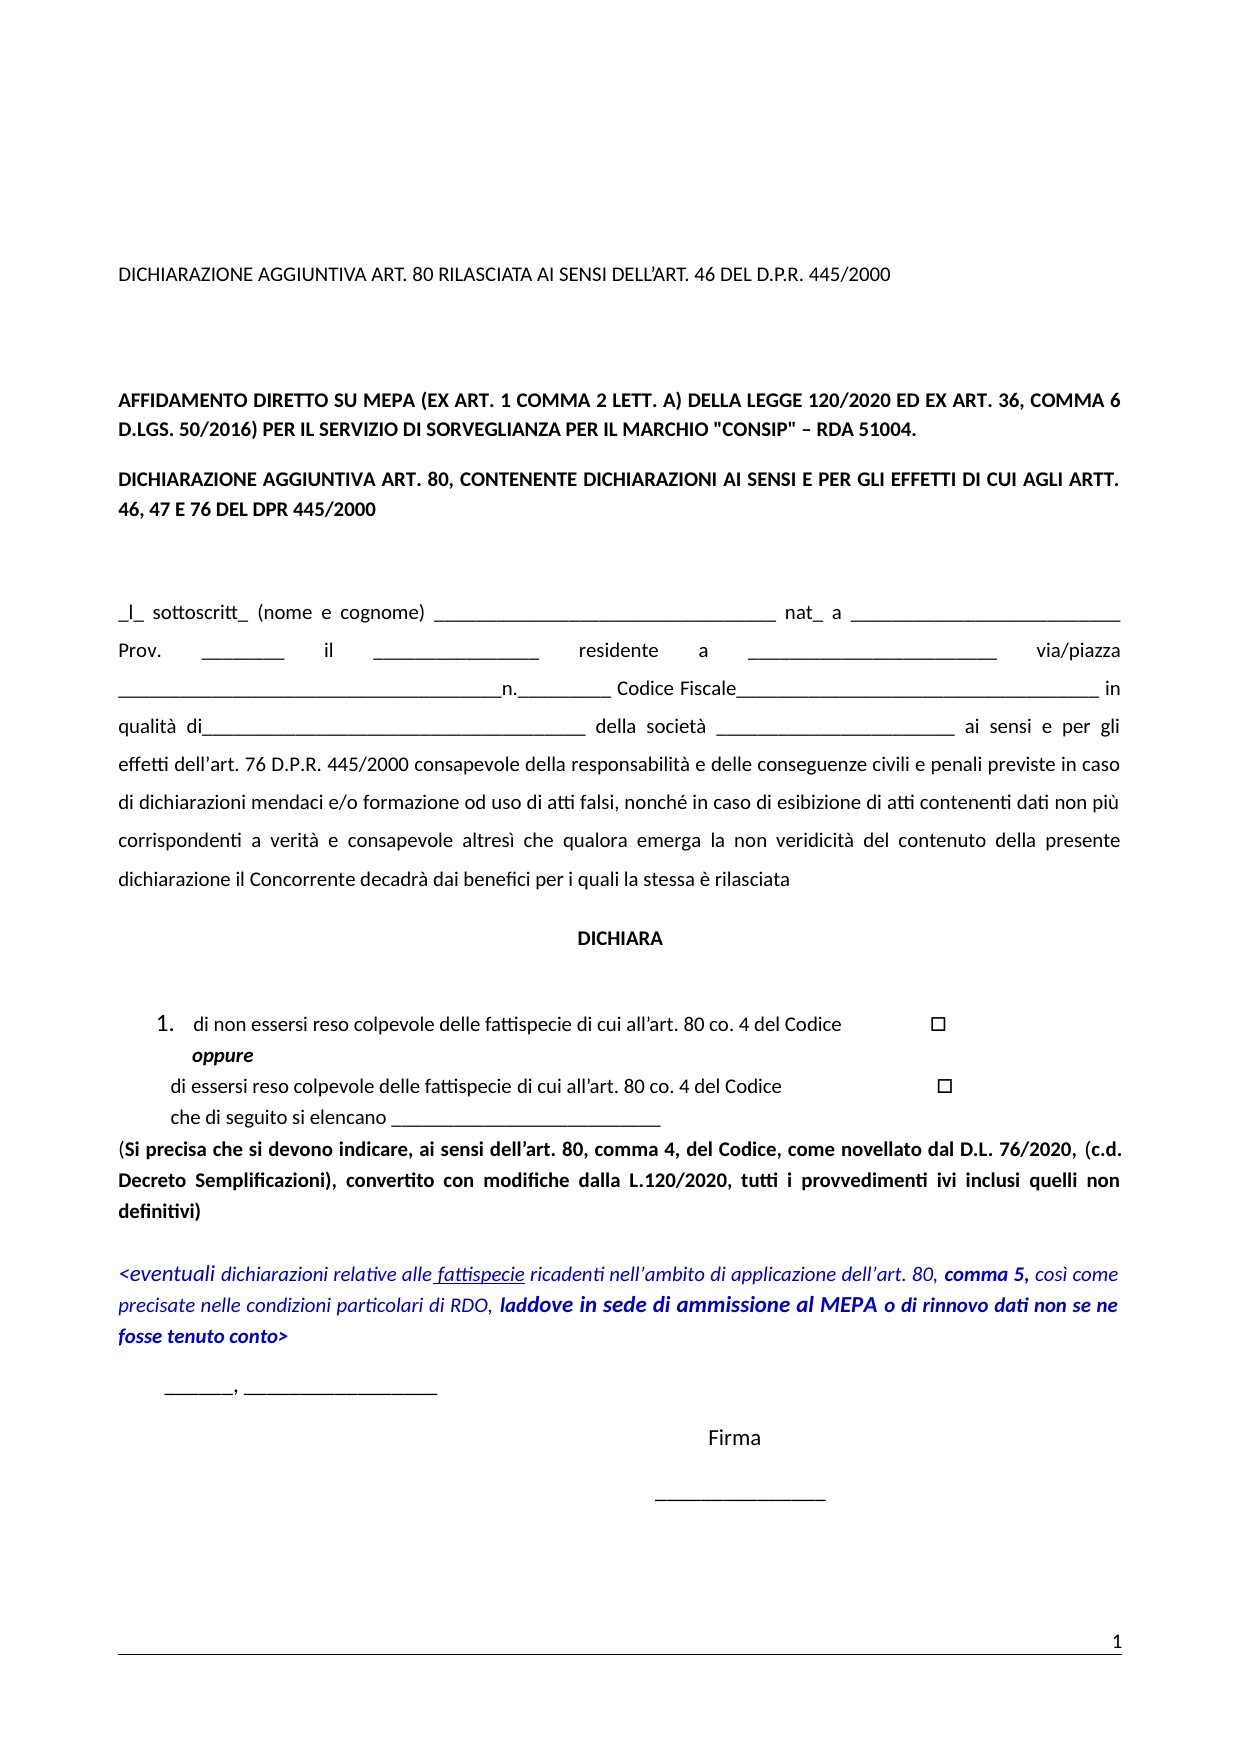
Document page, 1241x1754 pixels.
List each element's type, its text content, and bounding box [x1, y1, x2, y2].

text Dichiarazione aggiuntiva art. 80, CONTENENTE DICHIARAZIONI AI SENSI E PER GLI EFFETTI DI CUI AGLI ARTT. 46, 47 E 76 DEL DPR 445/2000 [118, 467, 1122, 521]
text <eventuali dichiarazioni relative alle fattispecie ricadenti nell’ambito di applicazione dell’art. 80, comma 5, così come precisate nelle condizioni particolari di RDO, laddove in sede di ammissione al MEPA o di rinnovo dati non se ne fosse tenuto conto> [118, 1256, 1120, 1350]
text _l_ sottoscritt_ (nome e cognome) _________________________________ nat_ a __________________________ Prov. ________ il ________________ residente a ________________________ via/piazza _____________________________________n._________ Codice Fiscale___________________________________ in qualità di_____________________________________ della società _______________________ ai sensi e per gli effetti dell’art. 76 D.P.R. 445/2000 consapevole della responsabilità e delle conseguenze civili e penali previste in caso di dichiarazioni mendaci e/o formazione od uso di atti falsi, nonché in caso di esibizione di atti contenenti dati non più corrispondenti a verità e consapevole altresì che qualora emerga la non veridicità del contenuto della presente dichiarazione il Concorrente decadrà dai benefici per i quali la stessa è rilasciata [118, 599, 1122, 891]
text DICHIARAZIONE AGGIUNTIVA art. 80 RILASCIATA AI SENSI DELL’ART. 46 DEL D.P.R. 445/2000 [118, 261, 1122, 287]
text _______________ [118, 1477, 1122, 1504]
text di essersi reso colpevole delle fattispecie di cui all’art. 80 co. 4 del Codice □ [118, 1068, 1122, 1100]
text Firma [174, 1423, 1122, 1452]
text che di seguito si elencano __________________________ [156, 1100, 1122, 1131]
list di non essersi reso colpevole delle fattispecie di cui all’art. 80 co. 4 del Codice □ [156, 1006, 1122, 1037]
text DICHIARA [118, 925, 1122, 950]
text Affidamento diretto su MEPA (ex art. 1 comma 2 lett. a) della legge 120/2020 ed ex art. 36, comma 6 d.lgs. 50/2016) per IL SERVIZIO DI SORVEGLIANZA PER IL MARCHIO "CONSIP" – RDA 51004. [118, 387, 1122, 442]
text oppure [192, 1037, 1122, 1068]
text ______, _________________ [118, 1371, 1122, 1398]
list (Si precisa che si devono indicare, ai sensi dell’art. 80, comma 4, del Codice, come novellato dal D.L. 76/2020, (c.d. Decreto Semplificazioni), convertito con modifiche dalla L.120/2020, tutti i provvedimenti ivi inclusi quelli non definitivi) [118, 1131, 1122, 1225]
